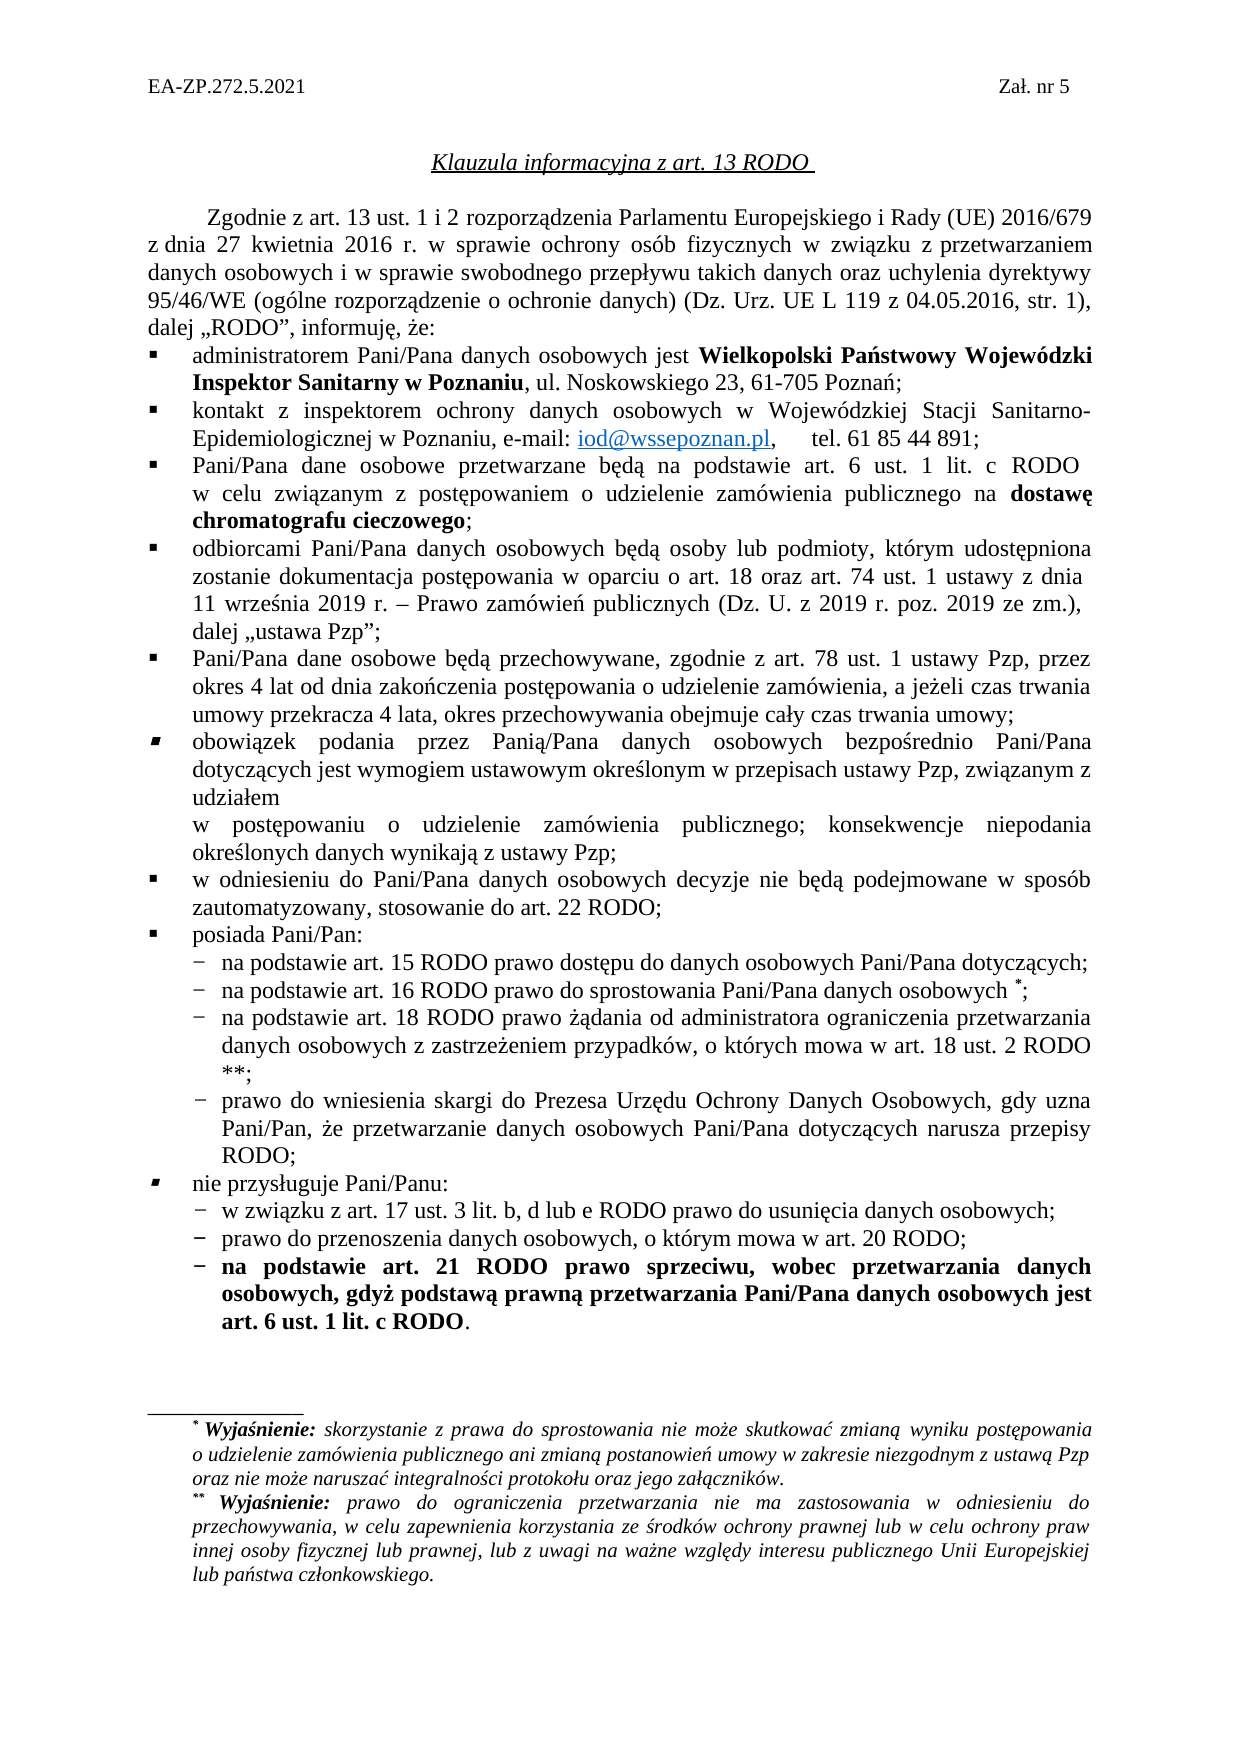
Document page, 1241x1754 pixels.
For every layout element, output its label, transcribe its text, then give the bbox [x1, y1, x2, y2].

list kontakt z inspektorem ochrony danych osobowych w Wojewódzkiej Stacji Sanitarno- Epidemiologicznej w Poznaniu, e-mail: iod@wssepoznan.pl, tel. 61 85 44 891; [148, 396, 1093, 451]
list na podstawie art. 18 RODO prawo żądania od administratora ograniczenia przetwarzania danych osobowych z zastrzeżeniem przypadków, o których mowa w art. 18 ust. 2 RODO **; [192, 1003, 1093, 1086]
text _____________ [148, 1390, 1093, 1417]
list ** Wyjaśnienie: prawo do ograniczenia przetwarzania nie ma zastosowania w odniesieniu do przechowywania, w celu zapewnienia korzystania ze środków ochrony prawnej lub w celu ochrony praw innej osoby fizycznej lub prawnej, lub z uwagi na ważne względy interesu publicznego Unii Europejskiej lub państwa członkowskiego. [192, 1489, 1093, 1586]
list Pani/Pana dane osobowe przetwarzane będą na podstawie art. 6 ust. 1 lit. c RODO w celu związanym z postępowaniem o udzielenie zamówienia publicznego na dostawę chromatografu cieczowego; [148, 451, 1093, 534]
text Klauzula informacyjna z art. 13 RODO [148, 148, 1093, 175]
list obowiązek podania przez Panią/Pana danych osobowych bezpośrednio Pani/Pana dotyczących jest wymogiem ustawowym określonym w przepisach ustawy Pzp, związanym z udziałem w postępowaniu o udzielenie zamówienia publicznego; konsekwencje niepodania określonych danych wynikają z ustawy Pzp; [148, 727, 1093, 865]
list odbiorcami Pani/Pana danych osobowych będą osoby lub podmioty, którym udostępniona zostanie dokumentacja postępowania w oparciu o art. 18 oraz art. 74 ust. 1 ustawy z dnia 11 września 2019 r. – Prawo zamówień publicznych (Dz. U. z 2019 r. poz. 2019 ze zm.), dalej „ustawa Pzp”; [148, 534, 1093, 644]
list prawo do wniesienia skargi do Prezesa Urzędu Ochrony Danych Osobowych, gdy uzna Pani/Pan, że przetwarzanie danych osobowych Pani/Pana dotyczących narusza przepisy RODO; [192, 1086, 1093, 1169]
text Zgodnie z art. 13 ust. 1 i 2 rozporządzenia Parlamentu Europejskiego i Rady (UE) 2016/679 z dnia 27 kwietnia 2016 r. w sprawie ochrony osób fizycznych w związku z przetwarzaniem danych osobowych i w sprawie swobodnego przepływu takich danych oraz uchylenia dyrektywy 95/46/WE (ogólne rozporządzenie o ochronie danych) (Dz. Urz. UE L 119 z 04.05.2016, str. 1), dalej „RODO”, informuję, że: [148, 203, 1093, 341]
list * Wyjaśnienie: skorzystanie z prawa do sprostowania nie może skutkować zmianą wyniku postępowania o udzielenie zamówienia publicznego ani zmianą postanowień umowy w zakresie niezgodnym z ustawą Pzp oraz nie może naruszać integralności protokołu oraz jego załączników. [192, 1417, 1093, 1489]
list na podstawie art. 21 RODO prawo sprzeciwu, wobec przetwarzania danych osobowych, gdyż podstawą prawną przetwarzania Pani/Pana danych osobowych jest art. 6 ust. 1 lit. c RODO. [192, 1252, 1093, 1334]
list administratorem Pani/Pana danych osobowych jest Wielkopolski Państwowy Wojewódzki Inspektor Sanitarny w Poznaniu, ul. Noskowskiego 23, 61-705 Poznań; [148, 341, 1093, 396]
list na podstawie art. 15 RODO prawo dostępu do danych osobowych Pani/Pana dotyczących; [192, 948, 1093, 976]
list na podstawie art. 16 RODO prawo do sprostowania Pani/Pana danych osobowych *; [192, 976, 1093, 1003]
list posiada Pani/Pan: [148, 921, 1093, 948]
list w związku z art. 17 ust. 3 lit. b, d lub e RODO prawo do usunięcia danych osobowych; [192, 1197, 1093, 1224]
list Pani/Pana dane osobowe będą przechowywane, zgodnie z art. 78 ust. 1 ustawy Pzp, przez okres 4 lat od dnia zakończenia postępowania o udzielenie zamówienia, a jeżeli czas trwania umowy przekracza 4 lata, okres przechowywania obejmuje cały czas trwania umowy; [148, 644, 1093, 727]
list nie przysługuje Pani/Panu: [148, 1169, 1093, 1197]
list w odniesieniu do Pani/Pana danych osobowych decyzje nie będą podejmowane w sposób zautomatyzowany, stosowanie do art. 22 RODO; [148, 865, 1093, 921]
list prawo do przenoszenia danych osobowych, o którym mowa w art. 20 RODO; [192, 1224, 1093, 1252]
